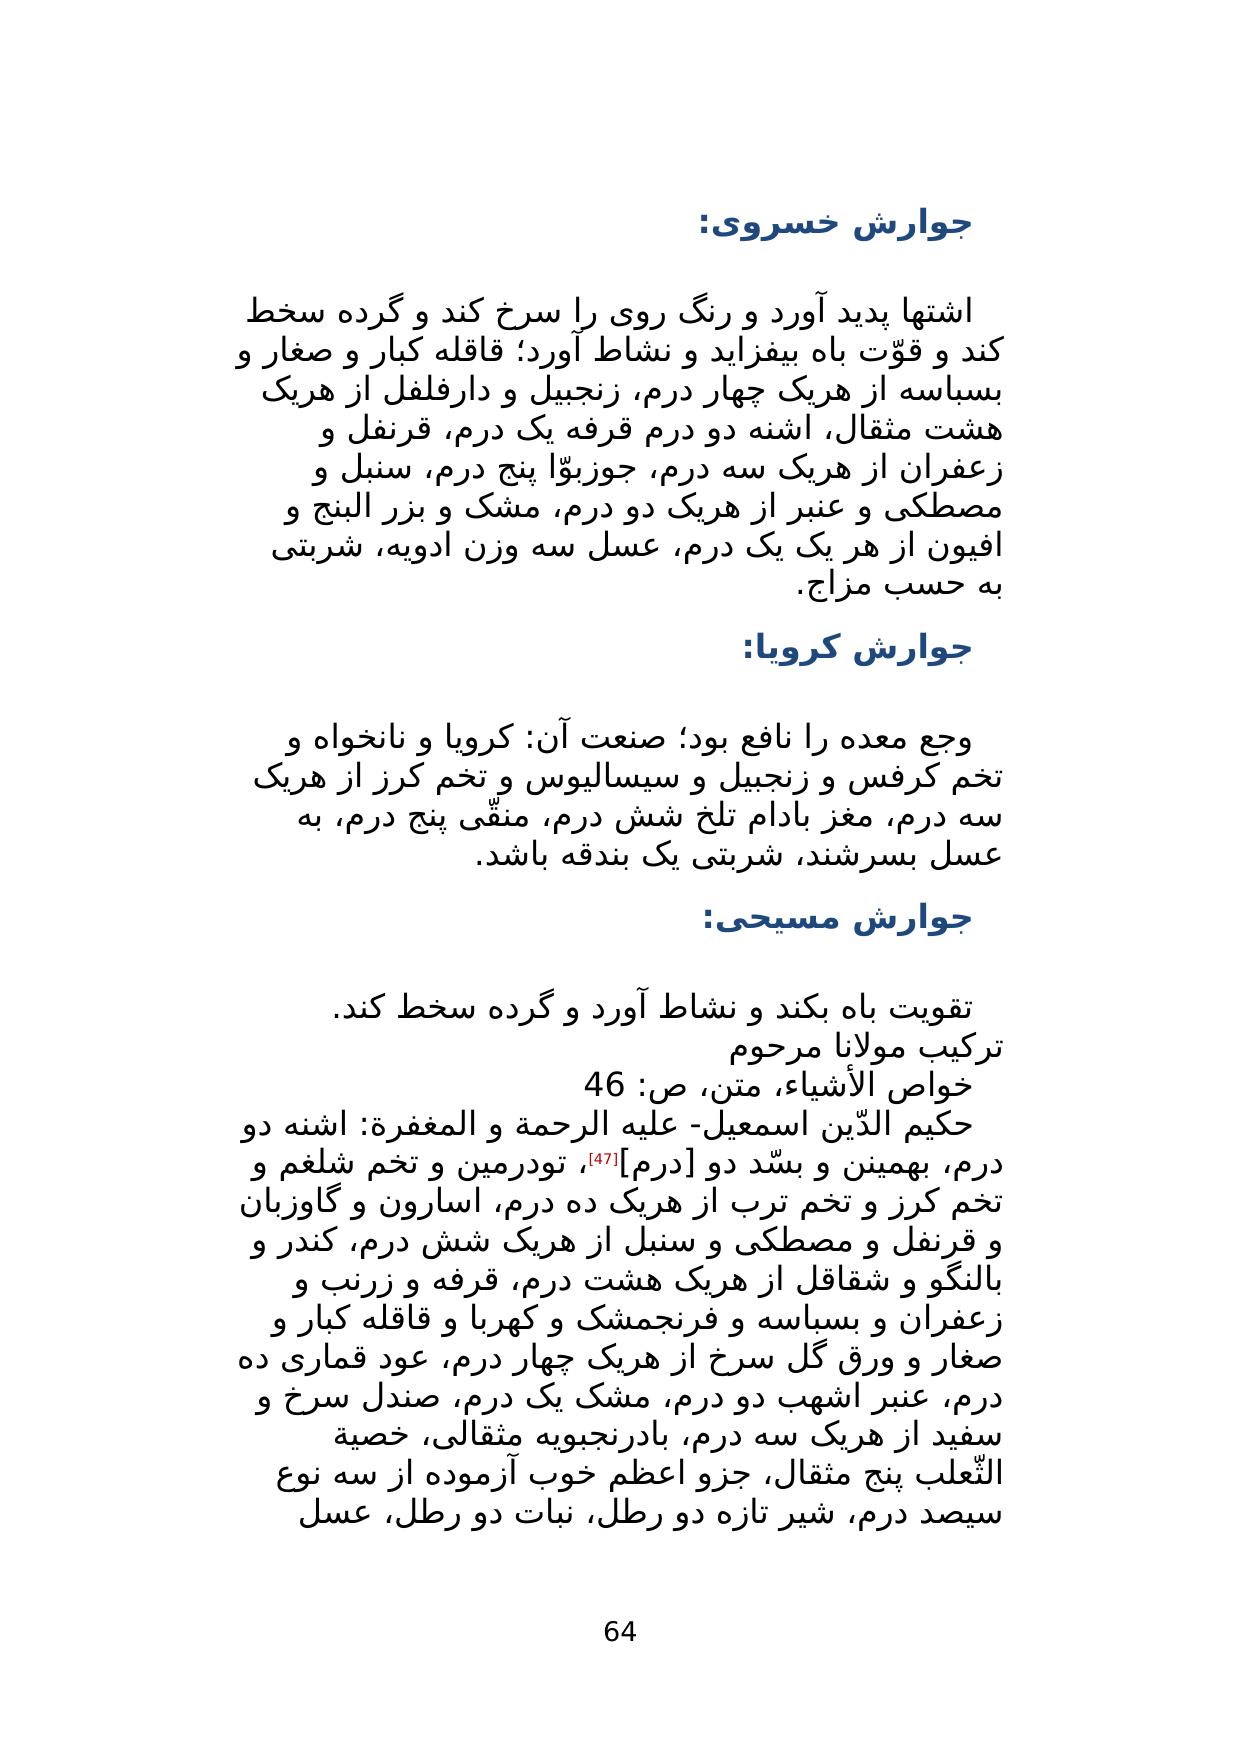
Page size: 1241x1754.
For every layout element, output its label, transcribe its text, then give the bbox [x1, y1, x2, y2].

text خواص الأشیاء، متن، ص: 46 [236, 1065, 1004, 1104]
text تقویت باه بکند و نشاط آورد و گرده سخط کند. ترکیب مولانا مرحوم [236, 987, 1004, 1065]
subtitle جوارش خسروی: [236, 202, 1004, 241]
subtitle جوارش مسیحی: [236, 898, 1004, 937]
subtitle جوارش کرویا: [236, 628, 1004, 667]
text وجع معده را نافع بود؛ صنعت آن: کرویا و نانخواه و تخم کرفس و زنجبیل و سیسالیوس و تخم کرز از هریک سه درم، مغز بادام تلخ شش درم، منقّی پنج درم، به عسل بسرشند، شربتی یک بندقه باشد. [236, 717, 1004, 873]
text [236, 1104, 1004, 1531]
text اشتها پدید آورد و رنگ روی را سرخ کند و گرده سخط کند و قوّت باه بیفزاید و نشاط آورد؛ قاقله کبار و صغار و بسباسه از هریک چهار درم، زنجبیل و دارفلفل از هریک هشت مثقال، اشنه دو درم قرفه یک درم، قرنفل و زعفران از هریک سه درم، جوزبوّا پنج درم، سنبل و مصطکی و عنبر از هریک دو درم، مشک و بزر البنج و افیون از هر یک یک درم، عسل سه وزن ادویه، شربتی به حسب مزاج. [236, 292, 1004, 603]
